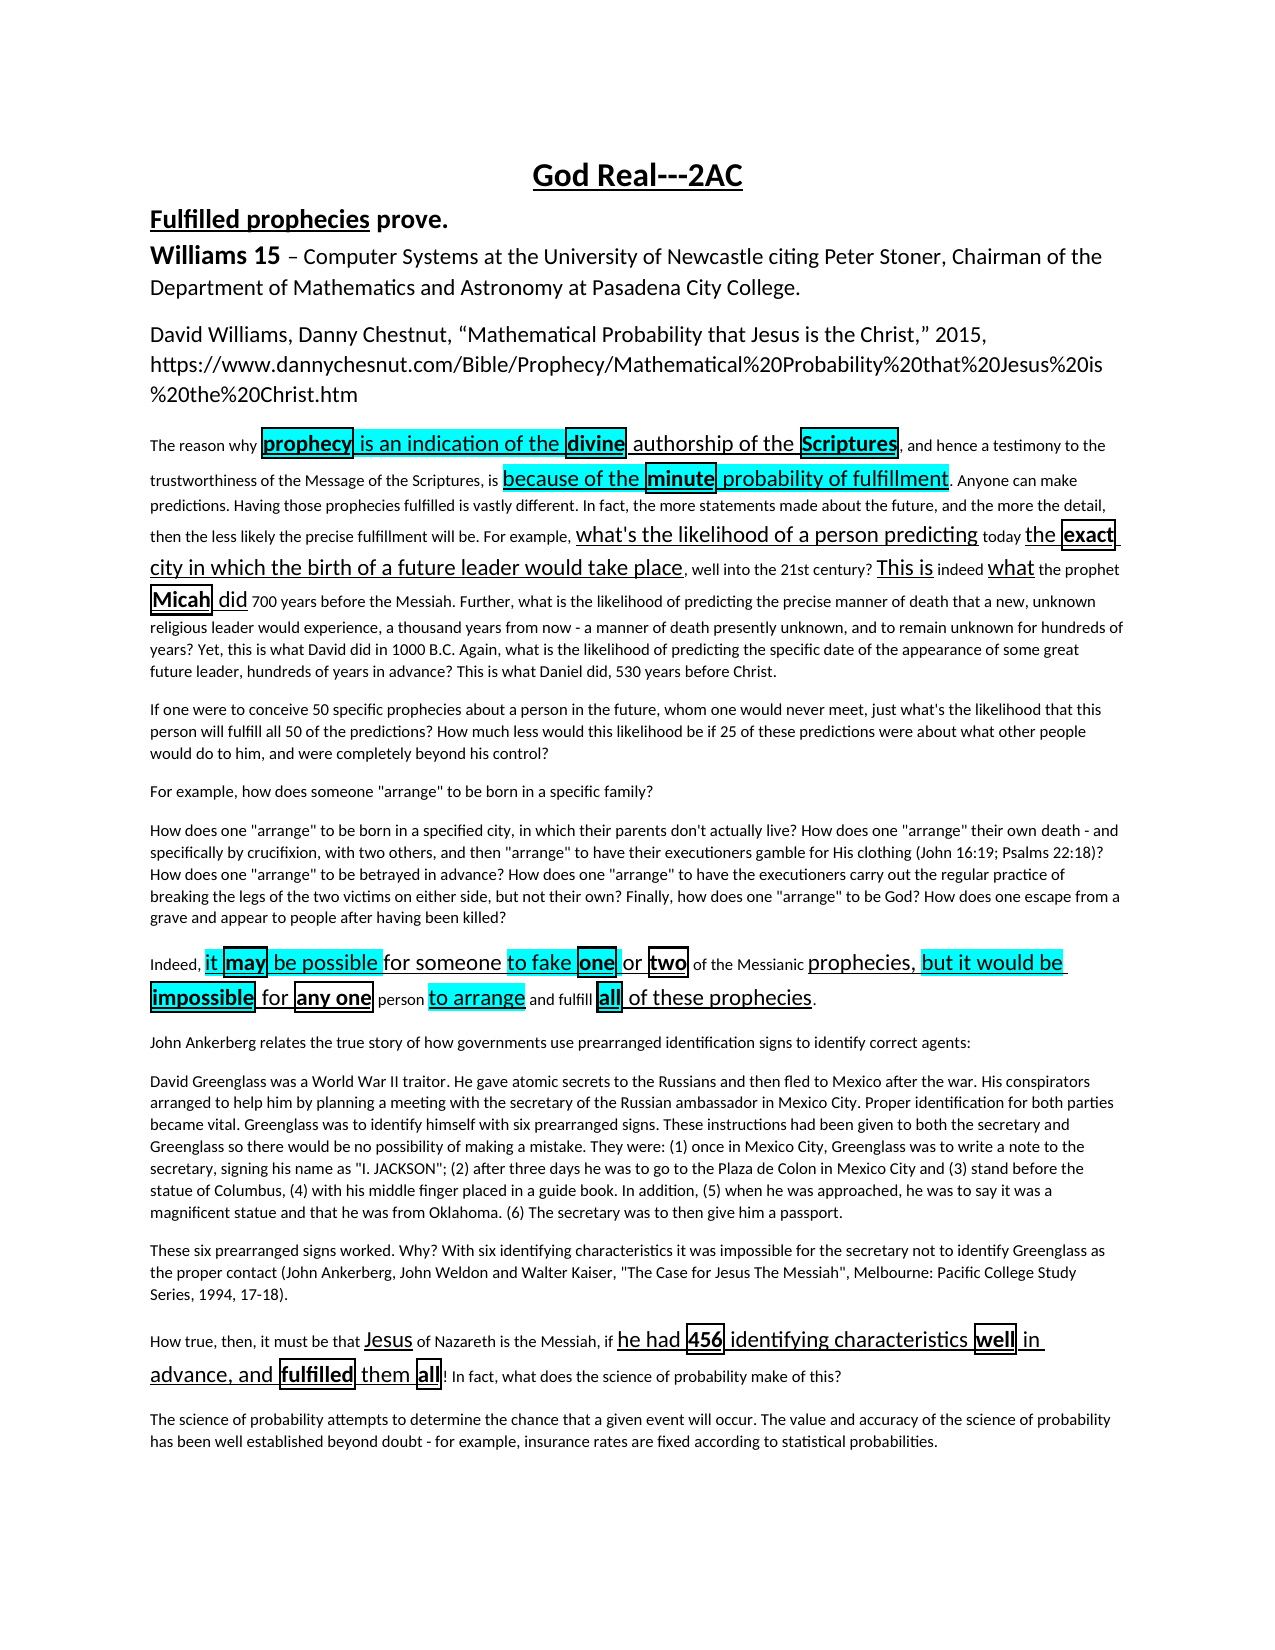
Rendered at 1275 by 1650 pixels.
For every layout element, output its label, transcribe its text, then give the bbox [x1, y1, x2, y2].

subtitle Fulfilled prophecies prove. [150, 202, 1125, 235]
text How does one "arrange" to be born in a specified city, in which their parents don't actually live? How does one "arrange" their own death - and specifically by crucifixion, with two others, and then "arrange" to have their executioners gamble for His clothing (John 16:19; Psalms 22:18)? How does one "arrange" to be betrayed in advance? How does one "arrange" to have the executioners carry out the regular practice of breaking the legs of the two victims on either side, but not their own? Finally, how does one "arrange" to be God? How does one escape from a grave and appear to people after having been killed? [150, 820, 1125, 928]
text John Ankerberg relates the true story of how governments use prearranged identification signs to identify correct agents: [150, 1032, 1125, 1053]
text The reason why prophecy is an indication of the divine authorship of the Scriptures, and hence a testimony to the trustworthiness of the Message of the Scriptures, is because of the minute probability of fulfillment. Anyone can make predictions. Having those prophecies fulfilled is vastly different. In fact, the more statements made about the future, and the more the detail, then the less likely the precise fulfillment will be. For example, what's the likelihood of a person predicting today the exact city in which the birth of a future leader would take place, well into the 21st century? This is indeed what the prophet Micah did 700 years before the Messiah. Further, what is the likelihood of predicting the precise manner of death that a new, unknown religious leader would experience, a thousand years from now - a manner of death presently unknown, and to remain unknown for hundreds of years? Yet, this is what David did in 1000 B.C. Again, what is the likelihood of predicting the specific date of the appearance of some great future leader, hundreds of years in advance? This is what Daniel did, 530 years before Christ. [150, 427, 1125, 681]
text David Williams, Danny Chestnut, “Mathematical Probability that Jesus is the Christ,” 2015, https://www.dannychesnut.com/Bible/Prophecy/Mathematical%20Probability%20that%20Jesus%20is%20the%20Christ.htm [150, 320, 1125, 408]
text Williams 15 – Computer Systems at the University of Newcastle citing Peter Stoner, Chairman of the Department of Mathematics and Astronomy at Pasadena City College. [150, 238, 1125, 301]
text The science of probability attempts to determine the chance that a given event will occur. The value and accuracy of the science of probability has been well established beyond doubt - for example, insurance rates are fixed according to statistical probabilities. [150, 1409, 1125, 1451]
text Indeed, it may be possible for someone to fake one or two of the Messianic prophecies, but it would be impossible for any one person to arrange and fulfill all of these prophecies. [150, 946, 1125, 1013]
text If one were to conceive 50 specific prophecies about a person in the future, whom one would never meet, just what's the likelihood that this person will fulfill all 50 of the predictions? How much less would this likelihood be if 25 of these predictions were about what other people would do to him, and were completely beyond his control? [150, 699, 1125, 763]
text How true, then, it must be that Jesus of Nazareth is the Messiah, if he had 456 identifying characteristics well in advance, and fulfilled them all! In fact, what does the science of probability make of this? [150, 1323, 1125, 1390]
text For example, how does someone "arrange" to be born in a specific family? [150, 782, 1125, 802]
text These six prearranged signs worked. Why? With six identifying characteristics it was impossible for the secretary not to identify Greenglass as the proper contact (John Ankerberg, John Weldon and Walter Kaiser, "The Case for Jesus The Messiah", Melbourne: Pacific College Study Series, 1994, 17-18). [150, 1241, 1125, 1305]
subtitle God Real---2AC [150, 154, 1125, 195]
text David Greenglass was a World War II traitor. He gave atomic secrets to the Russians and then fled to Mexico after the war. His conspirators arranged to help him by planning a meeting with the secretary of the Russian ambassador in Mexico City. Proper identification for both parties became vital. Greenglass was to identify himself with six prearranged signs. These instructions had been given to both the secretary and Greenglass so there would be no possibility of making a mistake. They were: (1) once in Mexico City, Greenglass was to write a note to the secretary, signing his name as "I. JACKSON"; (2) after three days he was to go to the Plaza de Colon in Mexico City and (3) stand before the statue of Columbus, (4) with his middle finger placed in a guide book. In addition, (5) when he was approached, he was to say it was a magnificent statue and that he was from Oklahoma. (6) The secretary was to then give him a passport. [150, 1071, 1125, 1222]
